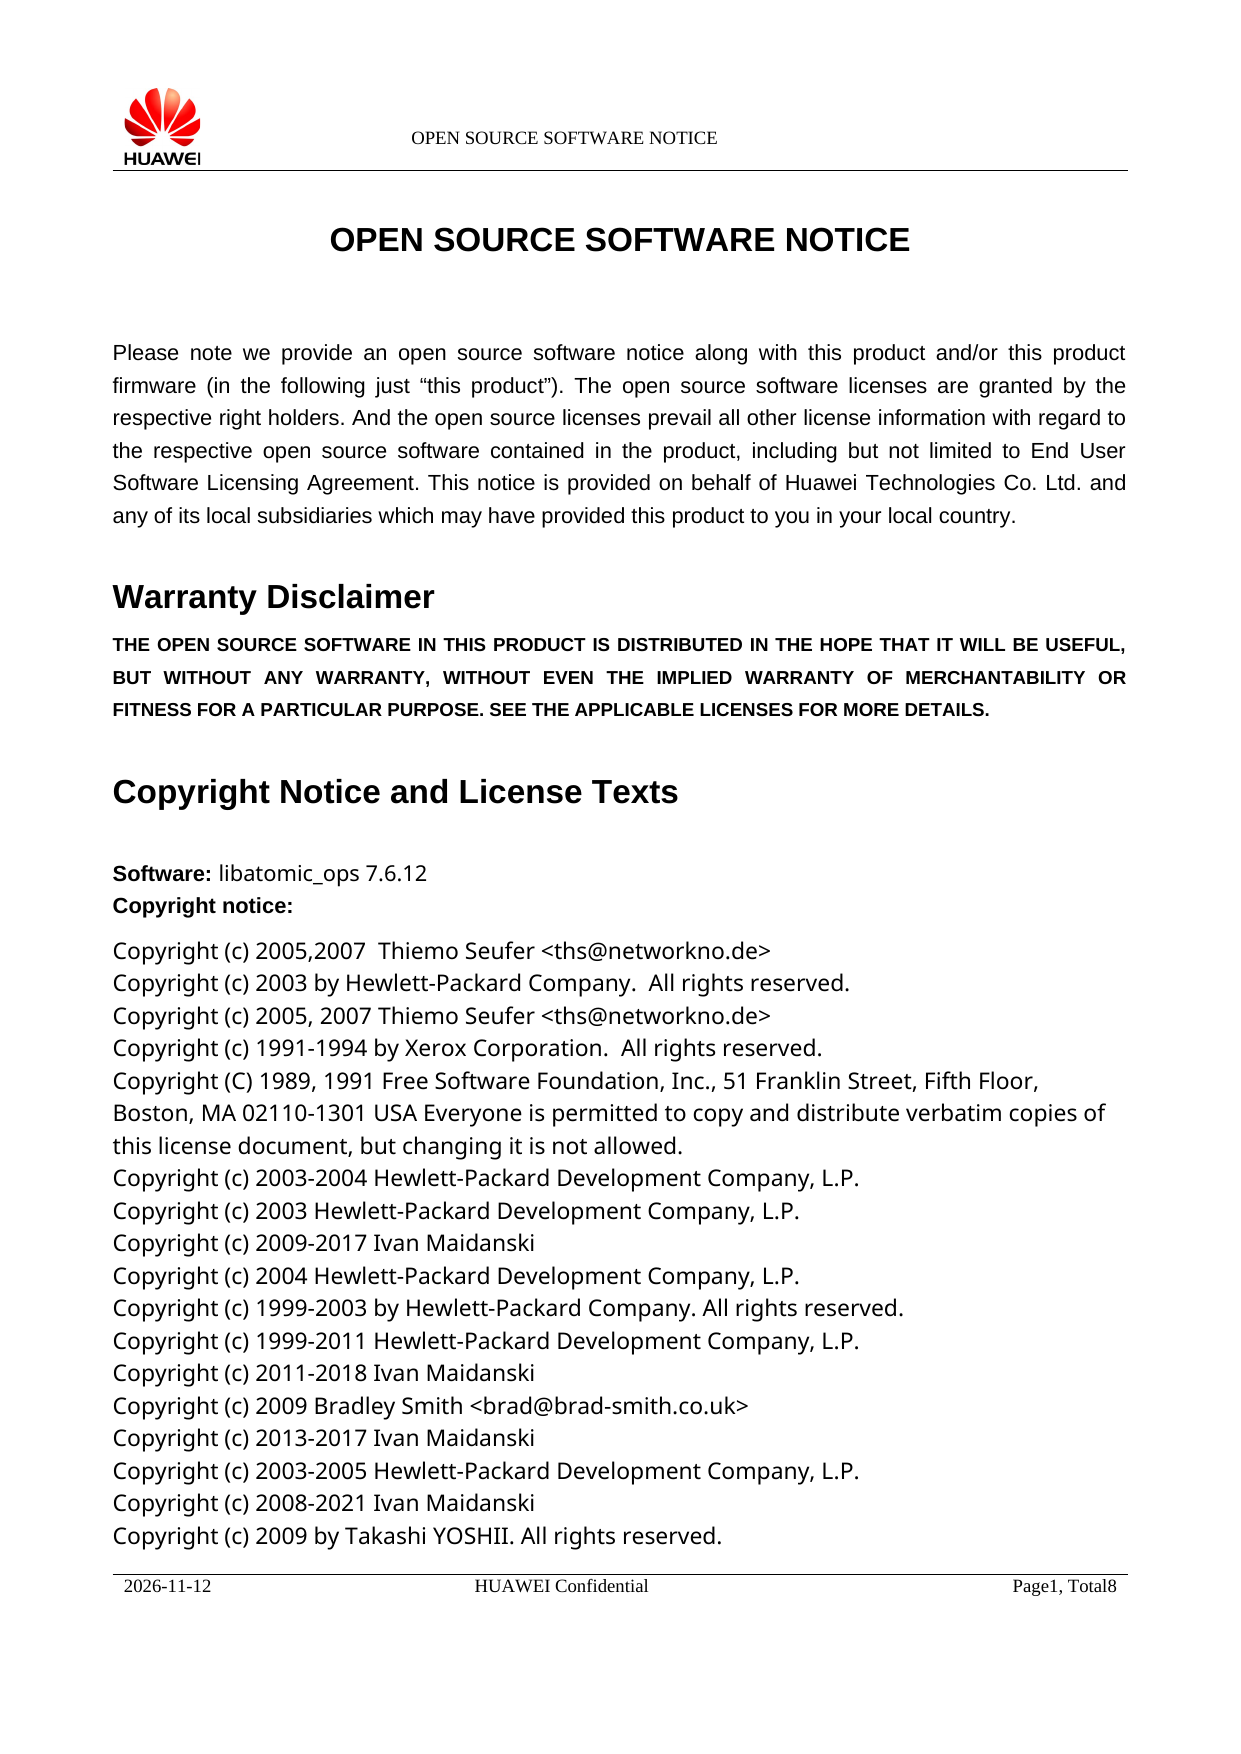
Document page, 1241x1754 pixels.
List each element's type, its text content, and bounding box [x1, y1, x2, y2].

text Please note we provide an open source software notice along with this product and/or this product firmware (in the following just “this product”). The open source software licenses are granted by the respective right holders. And the open source licenses prevail all other license information with regard to the respective open source software contained in the product, including but not limited to End User Software Licensing Agreement. This notice is provided on behalf of Huawei Technologies Co. Ltd. and any of its local subsidiaries which may have provided this product to you in your local country. [112, 336, 1128, 531]
text OPEN SOURCE SOFTWARE NOTICE [112, 206, 1128, 271]
picture [124, 88, 201, 165]
text Copyright Notice and License Texts [112, 759, 1128, 824]
text Copyright notice: [112, 889, 1128, 921]
text Warranty Disclaimer [112, 564, 1128, 629]
title Software: libatomic_ops 7.6.12 [112, 856, 1128, 889]
text The open source software in this product is distributed in the hope that it will be useful, but WITHOUT ANY WARRANTY, without even the implied warranty of MERCHANTABILITY or FITNESS FOR A PARTICULAR PURPOSE. See the applicable licenses for more details. [112, 629, 1128, 726]
